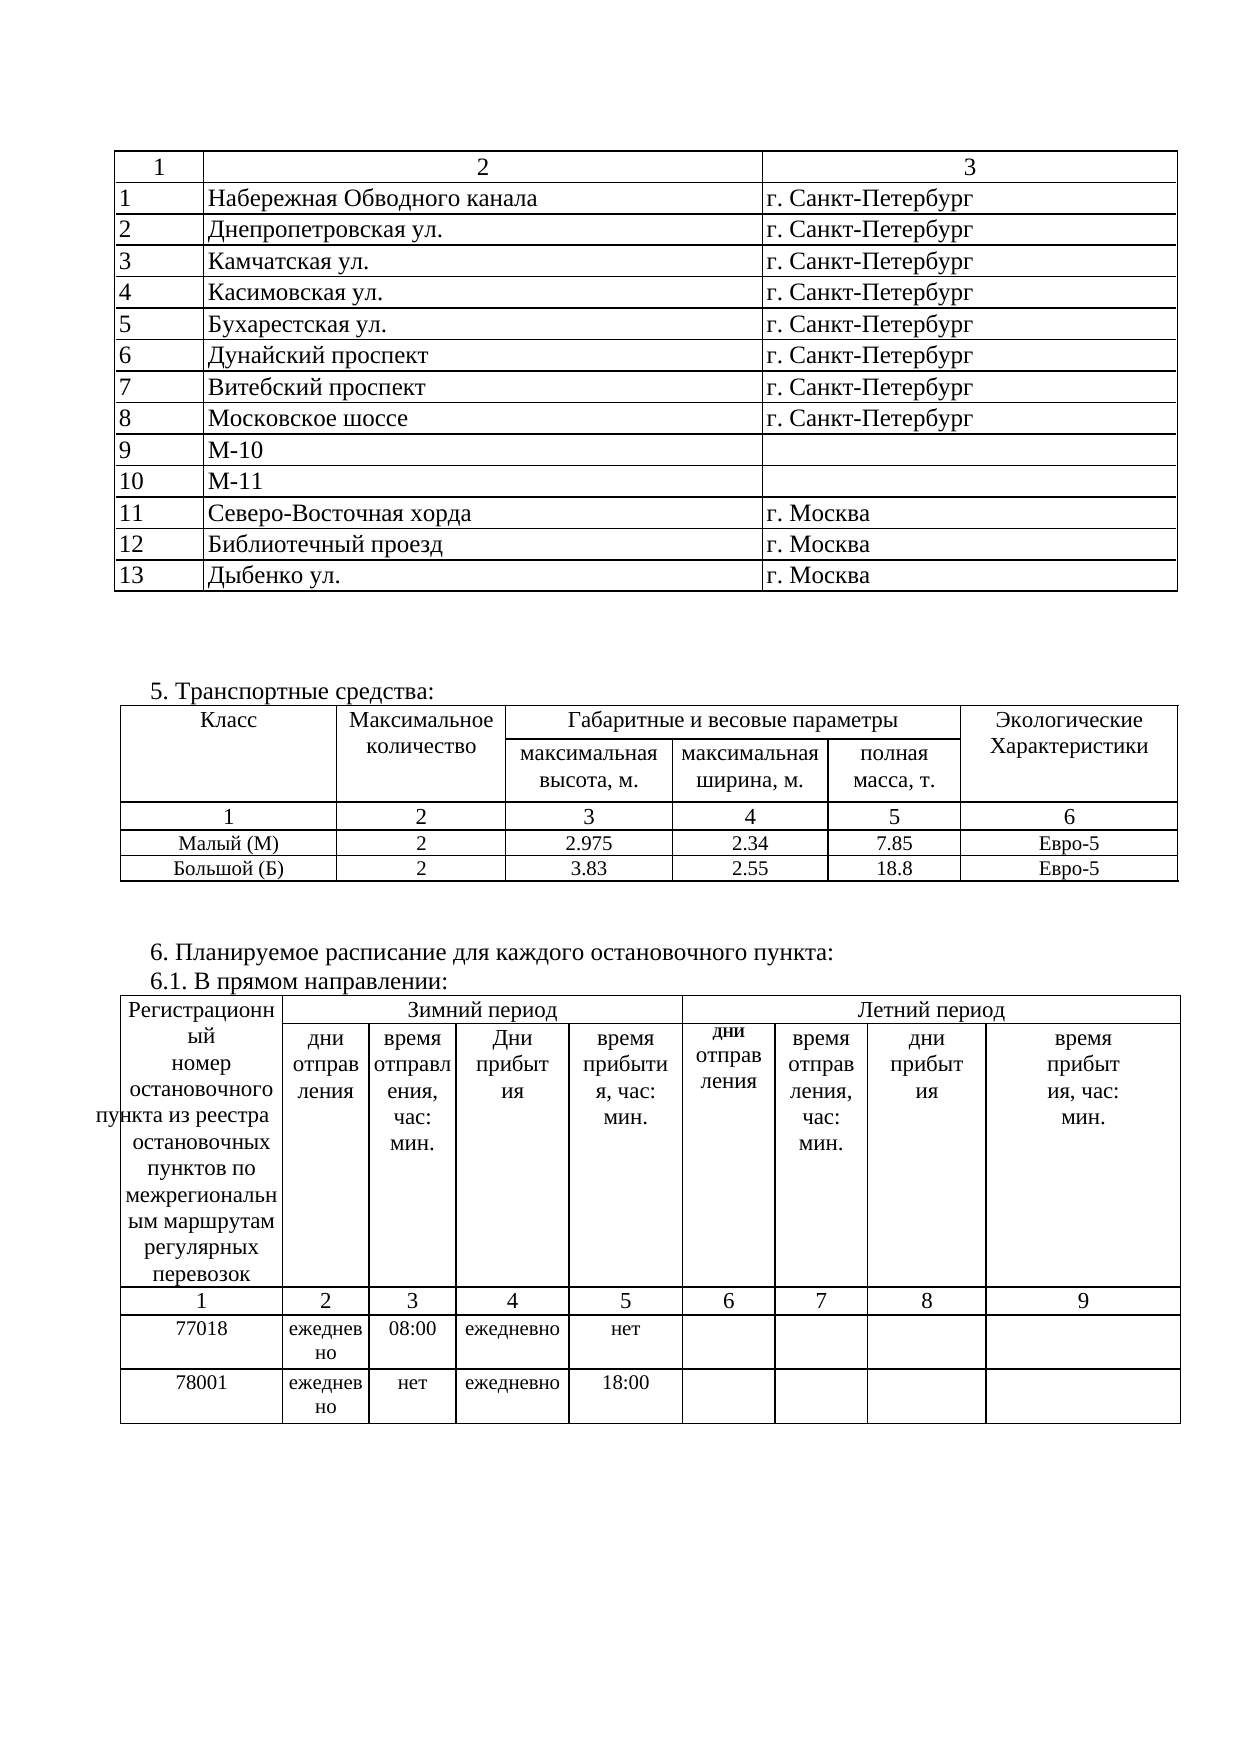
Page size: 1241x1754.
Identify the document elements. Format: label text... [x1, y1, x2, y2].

table_cell 1 [121, 1288, 282, 1314]
table_cell 9 [115, 434, 203, 464]
table_cell 08:00 [370, 1316, 455, 1368]
table_cell нет [570, 1316, 682, 1368]
table_cell время прибыти я, час: мин. [570, 1024, 682, 1286]
table_header Максимальное количество [337, 706, 505, 801]
table_cell 4 [673, 803, 827, 829]
table_cell 6 [683, 1288, 774, 1314]
table_cell [683, 1316, 774, 1368]
table_cell 7 [776, 1288, 867, 1314]
table_cell Камчатская ул. [204, 246, 762, 276]
table_cell 12 [115, 529, 203, 559]
table_cell время отправ ления, час: мин. [776, 1024, 867, 1286]
table_cell г. Санкт-Петербург [763, 244, 1177, 276]
table_cell 2 [337, 831, 505, 855]
table_cell Дунайский проспект [204, 340, 762, 370]
table_cell 2.34 [673, 831, 827, 855]
table_cell Евро-5 [961, 856, 1177, 880]
table_header Экологические Характеристики [961, 706, 1177, 801]
table_cell 1 [115, 152, 203, 181]
table_cell 3 [115, 245, 203, 276]
table_cell 6 [961, 803, 1177, 829]
table_cell 4 [457, 1288, 568, 1314]
text 5. Транспортные средства: [150, 676, 1090, 704]
table_cell 13 [115, 560, 203, 590]
table_cell Северо-Восточная хорда [204, 498, 762, 527]
table_cell 6 [115, 340, 203, 370]
table_header Летний период [683, 996, 1180, 1022]
table_cell максимальная высота, м. [506, 740, 672, 801]
table_cell 4 [115, 277, 203, 307]
table_cell Малый (М) [121, 831, 336, 855]
table_cell ежедневно [457, 1370, 568, 1423]
table_cell 5 [115, 308, 203, 339]
table_cell г. Санкт-Петербург [763, 370, 1177, 402]
table_cell 11 [115, 497, 203, 527]
table_cell Дыбенко ул. [204, 561, 762, 590]
table_cell [763, 433, 1177, 464]
table_cell 9 [987, 1288, 1180, 1314]
table_cell [776, 1370, 867, 1423]
table_cell [776, 1316, 867, 1368]
table_cell М-10 [204, 435, 762, 464]
table_cell Библиотечный проезд [204, 529, 762, 559]
table_cell дни прибыт ия [868, 1024, 985, 1286]
table_cell время отправл ения, час: мин. [370, 1024, 455, 1286]
table_cell 1 [115, 183, 203, 213]
table_cell 5 [829, 803, 960, 829]
table_cell 78001 [121, 1370, 282, 1423]
table_cell 2 [204, 152, 762, 181]
table_cell г. Санкт-Петербург [763, 276, 1177, 307]
table_cell 8 [868, 1288, 985, 1314]
table_cell [683, 1370, 774, 1423]
table_cell 2 [337, 803, 505, 829]
table_cell г. Санкт-Петербург [763, 307, 1177, 339]
table_cell полная масса, т. [829, 740, 960, 801]
table_cell [868, 1316, 985, 1368]
table_header Габаритные и весовые параметры [506, 706, 960, 738]
table_cell г. Санкт-Петербург [763, 402, 1177, 433]
text 6. Планируемое расписание для каждого остановочного пункта: [150, 937, 1090, 966]
table_cell г. Санкт-Петербург [763, 339, 1177, 370]
table_cell 7 [115, 371, 203, 402]
table_cell 1 [121, 803, 336, 829]
table_cell 77018 [121, 1316, 282, 1368]
table_cell Витебский проспект [204, 372, 762, 402]
table_cell г. Москва [763, 528, 1177, 559]
table_cell г. Санкт-Петербург [763, 213, 1177, 244]
table_cell г. Санкт-Петербург [763, 181, 1177, 213]
table_cell ежедневно [283, 1316, 368, 1368]
table_cell Дни прибыт ия [457, 1024, 568, 1286]
table_cell ДНИ отправ ления [683, 1024, 774, 1286]
table_cell 7.85 [829, 831, 960, 855]
table_cell Московское шоссе [204, 403, 762, 433]
table_cell г. Москва [763, 496, 1177, 527]
table_cell 5 [570, 1288, 682, 1314]
table_cell 18:00 [570, 1370, 682, 1423]
table_cell 8 [115, 403, 203, 433]
table_cell Большой (Б) [121, 856, 336, 880]
table_cell 18.8 [829, 856, 960, 880]
table_cell г. Москва [763, 559, 1177, 590]
table_cell 2 [283, 1288, 368, 1314]
table_cell Днепропетровская ул. [204, 215, 762, 244]
table_cell 3.83 [506, 856, 672, 880]
table_cell нет [370, 1370, 455, 1423]
table_cell ежедневно [457, 1316, 568, 1368]
table_cell время прибыт ия, час: мин. [987, 1024, 1180, 1286]
table_cell Бухарестская ул. [204, 309, 762, 339]
table_cell 2 [115, 214, 203, 244]
table_cell 3 [506, 803, 672, 829]
table_cell 3 [763, 152, 1177, 181]
table_cell максимальная ширина, м. [673, 740, 827, 801]
table_cell [868, 1370, 985, 1423]
table_cell 2.975 [506, 831, 672, 855]
table_cell ежедневно [283, 1370, 368, 1423]
table_header Зимний период [283, 996, 682, 1022]
table_cell 2.55 [673, 856, 827, 880]
table_cell М-11 [204, 466, 762, 496]
table_cell [763, 465, 1177, 496]
table_cell 10 [115, 466, 203, 496]
table_cell Евро-5 [961, 831, 1177, 855]
table_cell [987, 1370, 1180, 1423]
table_cell [987, 1316, 1180, 1368]
table_cell Касимовская ул. [204, 277, 762, 307]
table_cell 2 [337, 856, 505, 880]
text 6.1. В прямом направлении: [150, 966, 1090, 994]
table_cell 3 [370, 1288, 455, 1314]
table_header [121, 996, 282, 1286]
table_cell Набережная Обводного канала [204, 183, 762, 213]
table_header Класс [121, 706, 336, 801]
table_cell дни отправ ления [283, 1024, 368, 1286]
